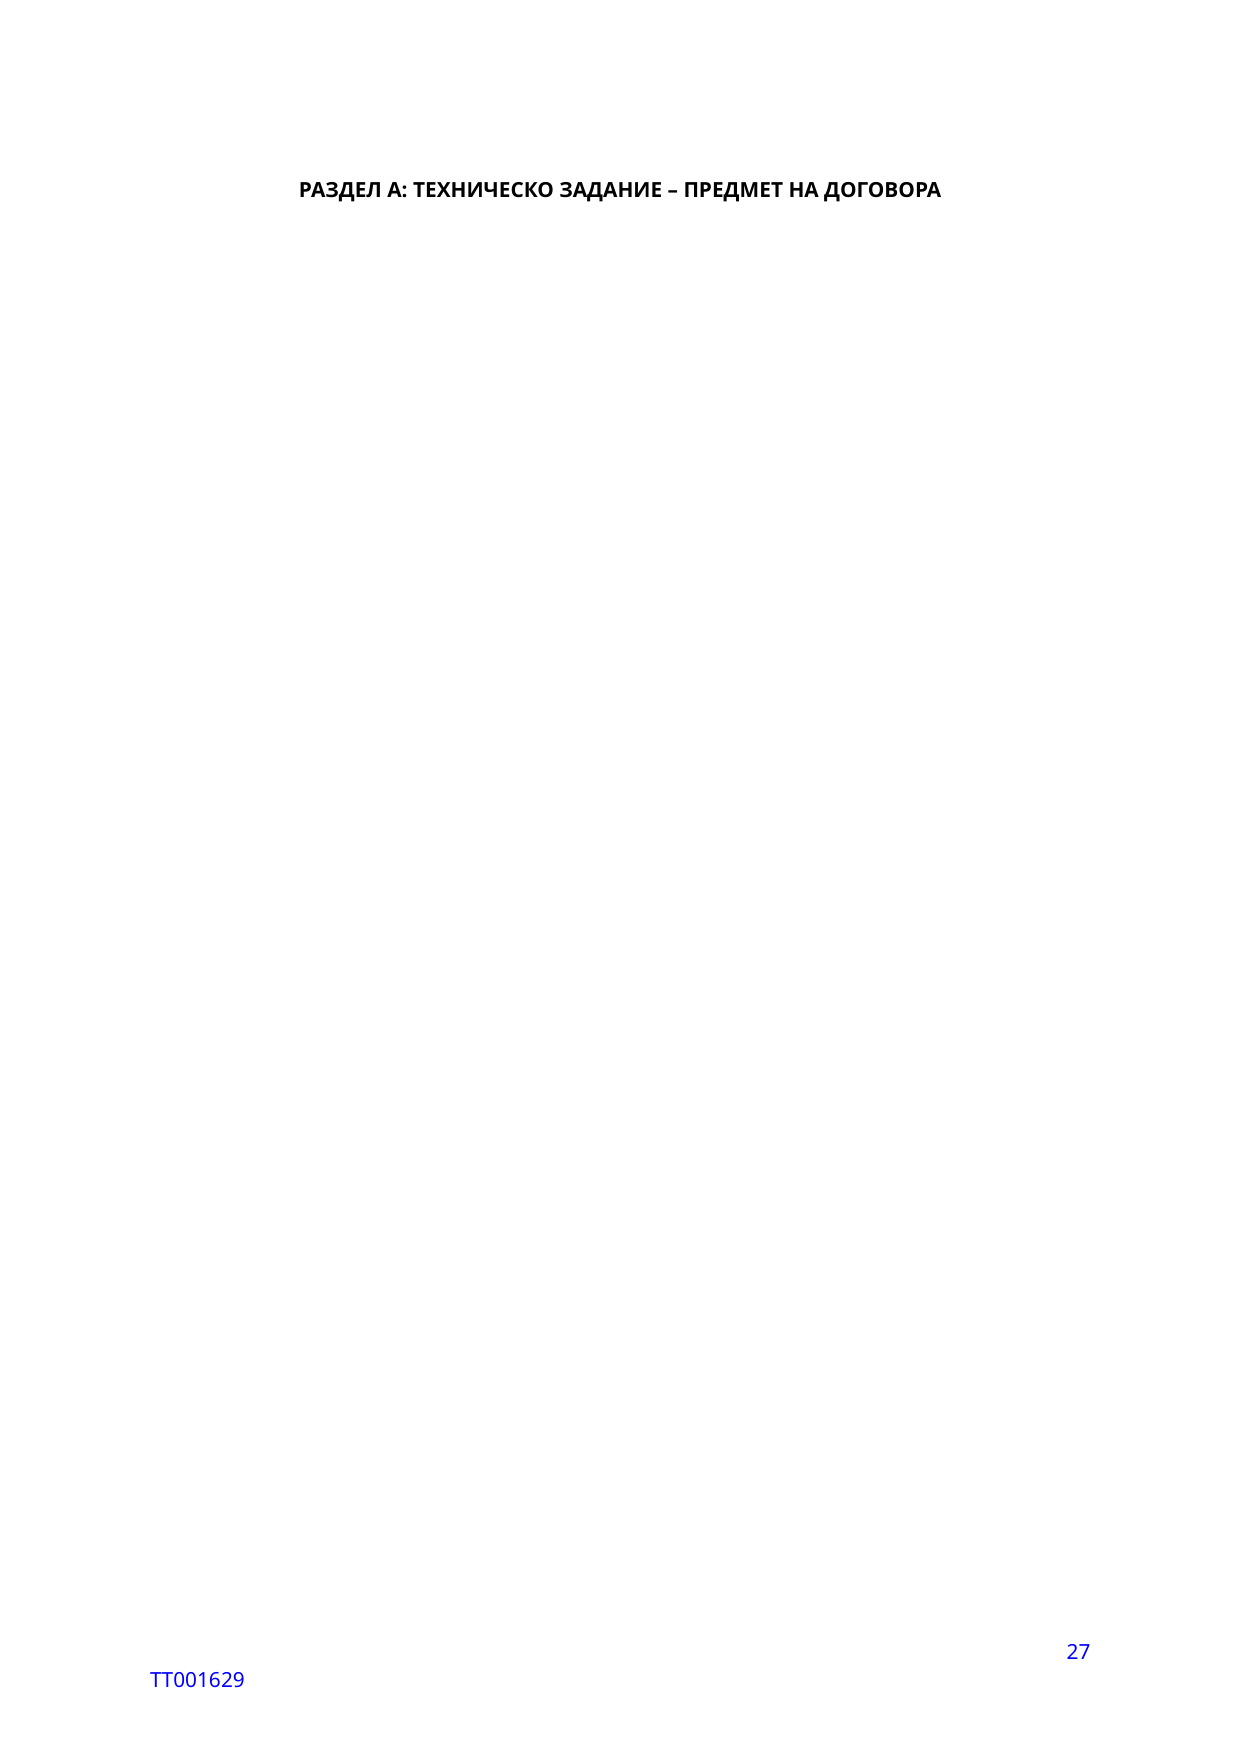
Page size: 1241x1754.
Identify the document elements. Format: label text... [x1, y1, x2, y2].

text РАЗДЕЛ А: ТЕХНИЧЕСКО ЗАДАНИЕ – ПРЕДМЕТ НА ДОГОВОРА [150, 175, 1090, 203]
